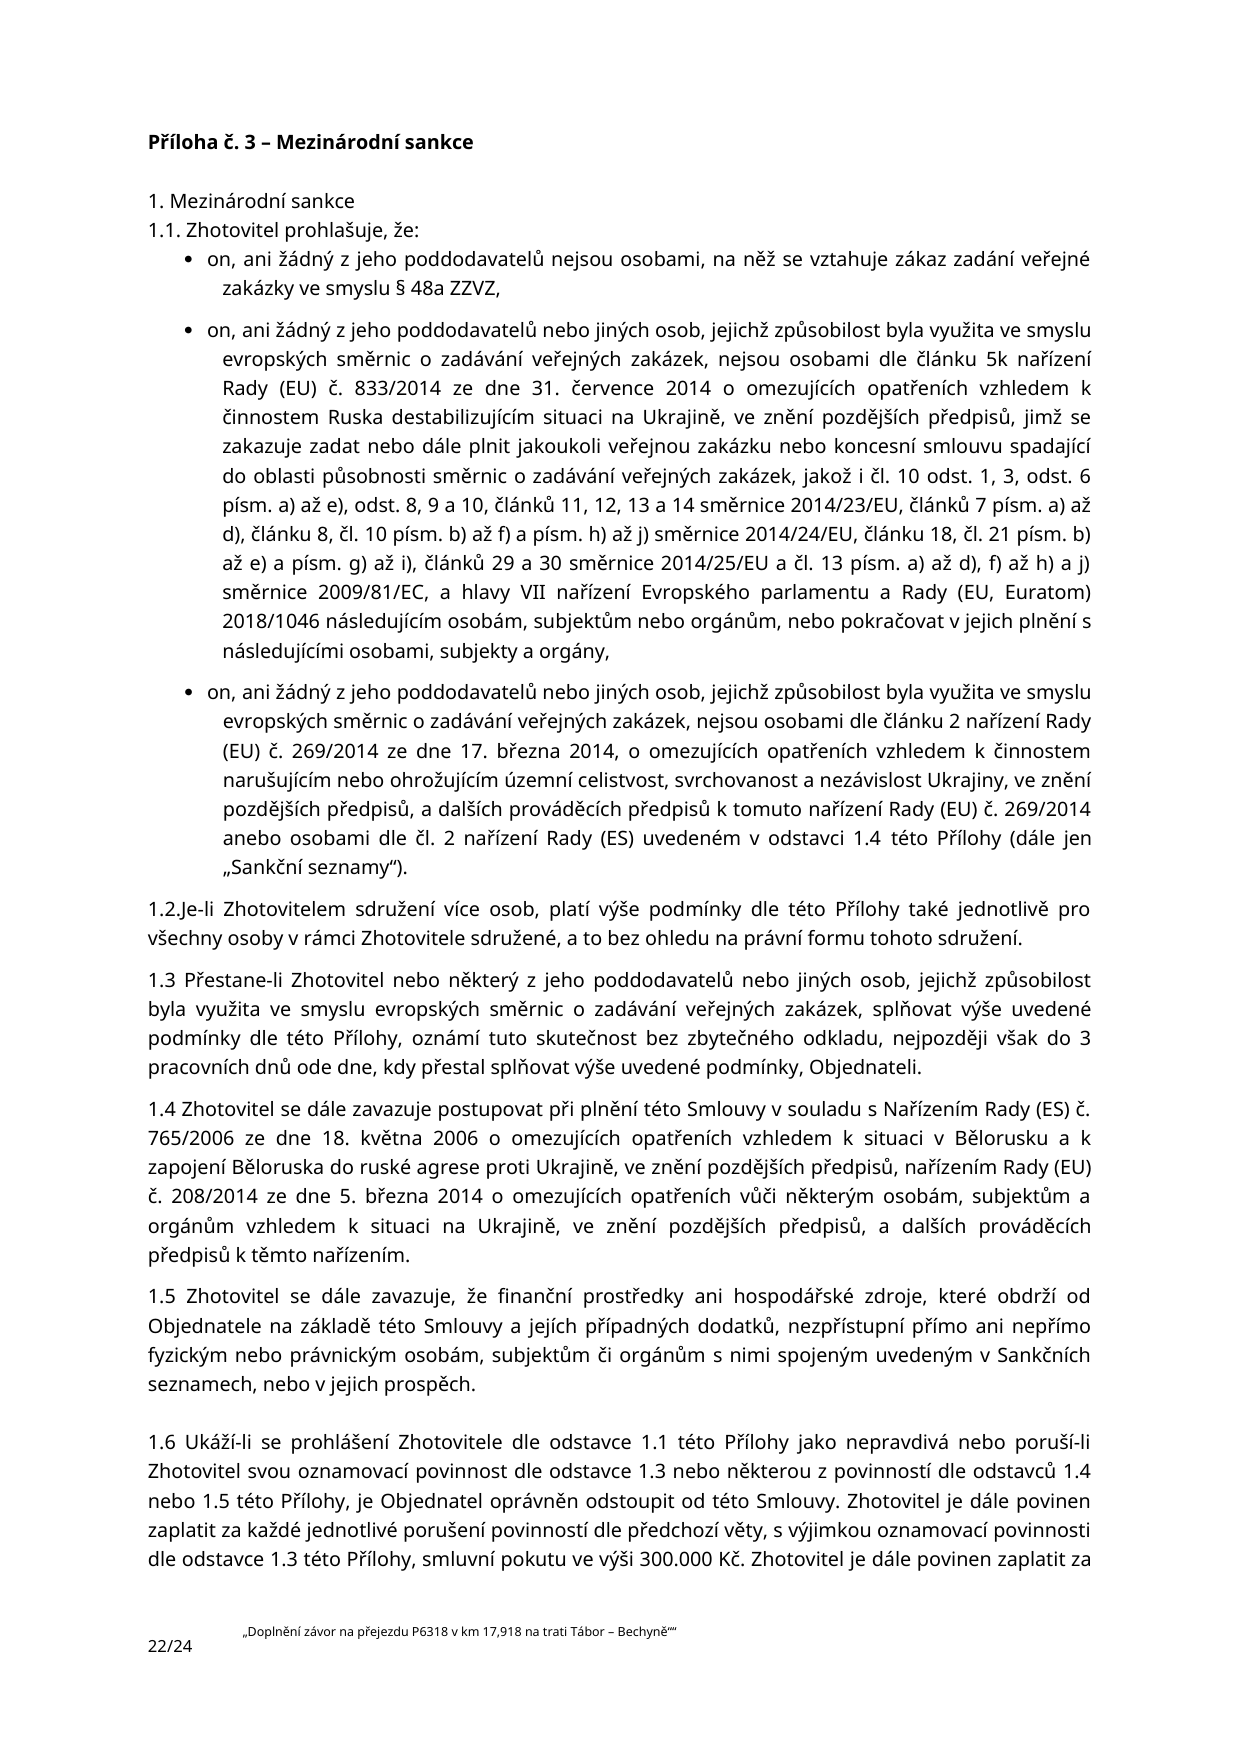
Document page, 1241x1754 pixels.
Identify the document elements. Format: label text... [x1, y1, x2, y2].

text 1.5 Zhotovitel se dále zavazuje, že finanční prostředky ani hospodářské zdroje, které obdrží od Objednatele na základě této Smlouvy a jejích případných dodatků, nezpřístupní přímo ani nepřímo fyzickým nebo právnickým osobám, subjektům či orgánům s nimi spojeným uvedeným v Sankčních seznamech, nebo v jejich prospěch. [148, 1281, 1092, 1397]
text Příloha č. 3 – Mezinárodní sankce [148, 126, 1092, 156]
list on, ani žádný z jeho poddodavatelů nebo jiných osob, jejichž způsobilost byla využita ve smyslu evropských směrnic o zadávání veřejných zakázek, nejsou osobami dle článku 5k nařízení Rady (EU) č. 833/2014 ze dne 31. července 2014 o omezujících opatřeních vzhledem k činnostem Ruska destabilizujícím situaci na Ukrajině, ve znění pozdějších předpisů, jimž se zakazuje zadat nebo dále plnit jakoukoli veřejnou zakázku nebo koncesní smlouvu spadající do oblasti působnosti směrnic o zadávání veřejných zakázek, jakož i čl. 10 odst. 1, 3, odst. 6 písm. a) až e), odst. 8, 9 a 10, článků 11, 12, 13 a 14 směrnice 2014/23/EU, článků 7 písm. a) až d), článku 8, čl. 10 písm. b) až f) a písm. h) až j) směrnice 2014/24/EU, článku 18, čl. 21 písm. b) až e) a písm. g) až i), článků 29 a 30 směrnice 2014/25/EU a čl. 13 písm. a) až d), f) až h) a j) směrnice 2009/81/EC, a hlavy VII nařízení Evropského parlamentu a Rady (EU, Euratom) 2018/1046 následujícím osobám, subjektům nebo orgánům, nebo pokračovat v jejich plnění s následujícími osobami, subjekty a orgány, [185, 314, 1092, 664]
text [148, 1426, 1092, 1572]
list on, ani žádný z jeho poddodavatelů nebo jiných osob, jejichž způsobilost byla využita ve smyslu evropských směrnic o zadávání veřejných zakázek, nejsou osobami dle článku 2 nařízení Rady (EU) č. 269/2014 ze dne 17. března 2014, o omezujících opatřeních vzhledem k činnostem narušujícím nebo ohrožujícím územní celistvost, svrchovanost a nezávislost Ukrajiny, ve znění pozdějších předpisů, a dalších prováděcích předpisů k tomuto nařízení Rady (EU) č. 269/2014 anebo osobami dle čl. 2 nařízení Rady (ES) uvedeném v odstavci 1.4 této Přílohy (dále jen „Sankční seznamy“). [185, 676, 1092, 881]
text 1.3 Přestane-li Zhotovitel nebo některý z jeho poddodavatelů nebo jiných osob, jejichž způsobilost byla využita ve smyslu evropských směrnic o zadávání veřejných zakázek, splňovat výše uvedené podmínky dle této Přílohy, oznámí tuto skutečnost bez zbytečného odkladu, nejpozději však do 3 pracovních dnů ode dne, kdy přestal splňovat výše uvedené podmínky, Objednateli. [148, 964, 1092, 1081]
text 1.2.Je-li Zhotovitelem sdružení více osob, platí výše podmínky dle této Přílohy také jednotlivě pro všechny osoby v rámci Zhotovitele sdružené, a to bez ohledu na právní formu tohoto sdružení. [148, 893, 1092, 951]
text 1.4 Zhotovitel se dále zavazuje postupovat při plnění této Smlouvy v souladu s Nařízením Rady (ES) č. 765/2006 ze dne 18. května 2006 o omezujících opatřeních vzhledem k situaci v Bělorusku a k zapojení Běloruska do ruské agrese proti Ukrajině, ve znění pozdějších předpisů, nařízením Rady (EU) č. 208/2014 ze dne 5. března 2014 o omezujících opatřeních vůči některým osobám, subjektům a orgánům vzhledem k situaci na Ukrajině, ve znění pozdějších předpisů, a dalších prováděcích předpisů k těmto nařízením. [148, 1093, 1092, 1268]
text 1.1. Zhotovitel prohlašuje, že: [148, 214, 1092, 243]
text 1. Mezinárodní sankce [148, 185, 1092, 214]
list on, ani žádný z jeho poddodavatelů nejsou osobami, na něž se vztahuje zákaz zadání veřejné zakázky ve smyslu § 48a ZZVZ, [185, 243, 1092, 301]
